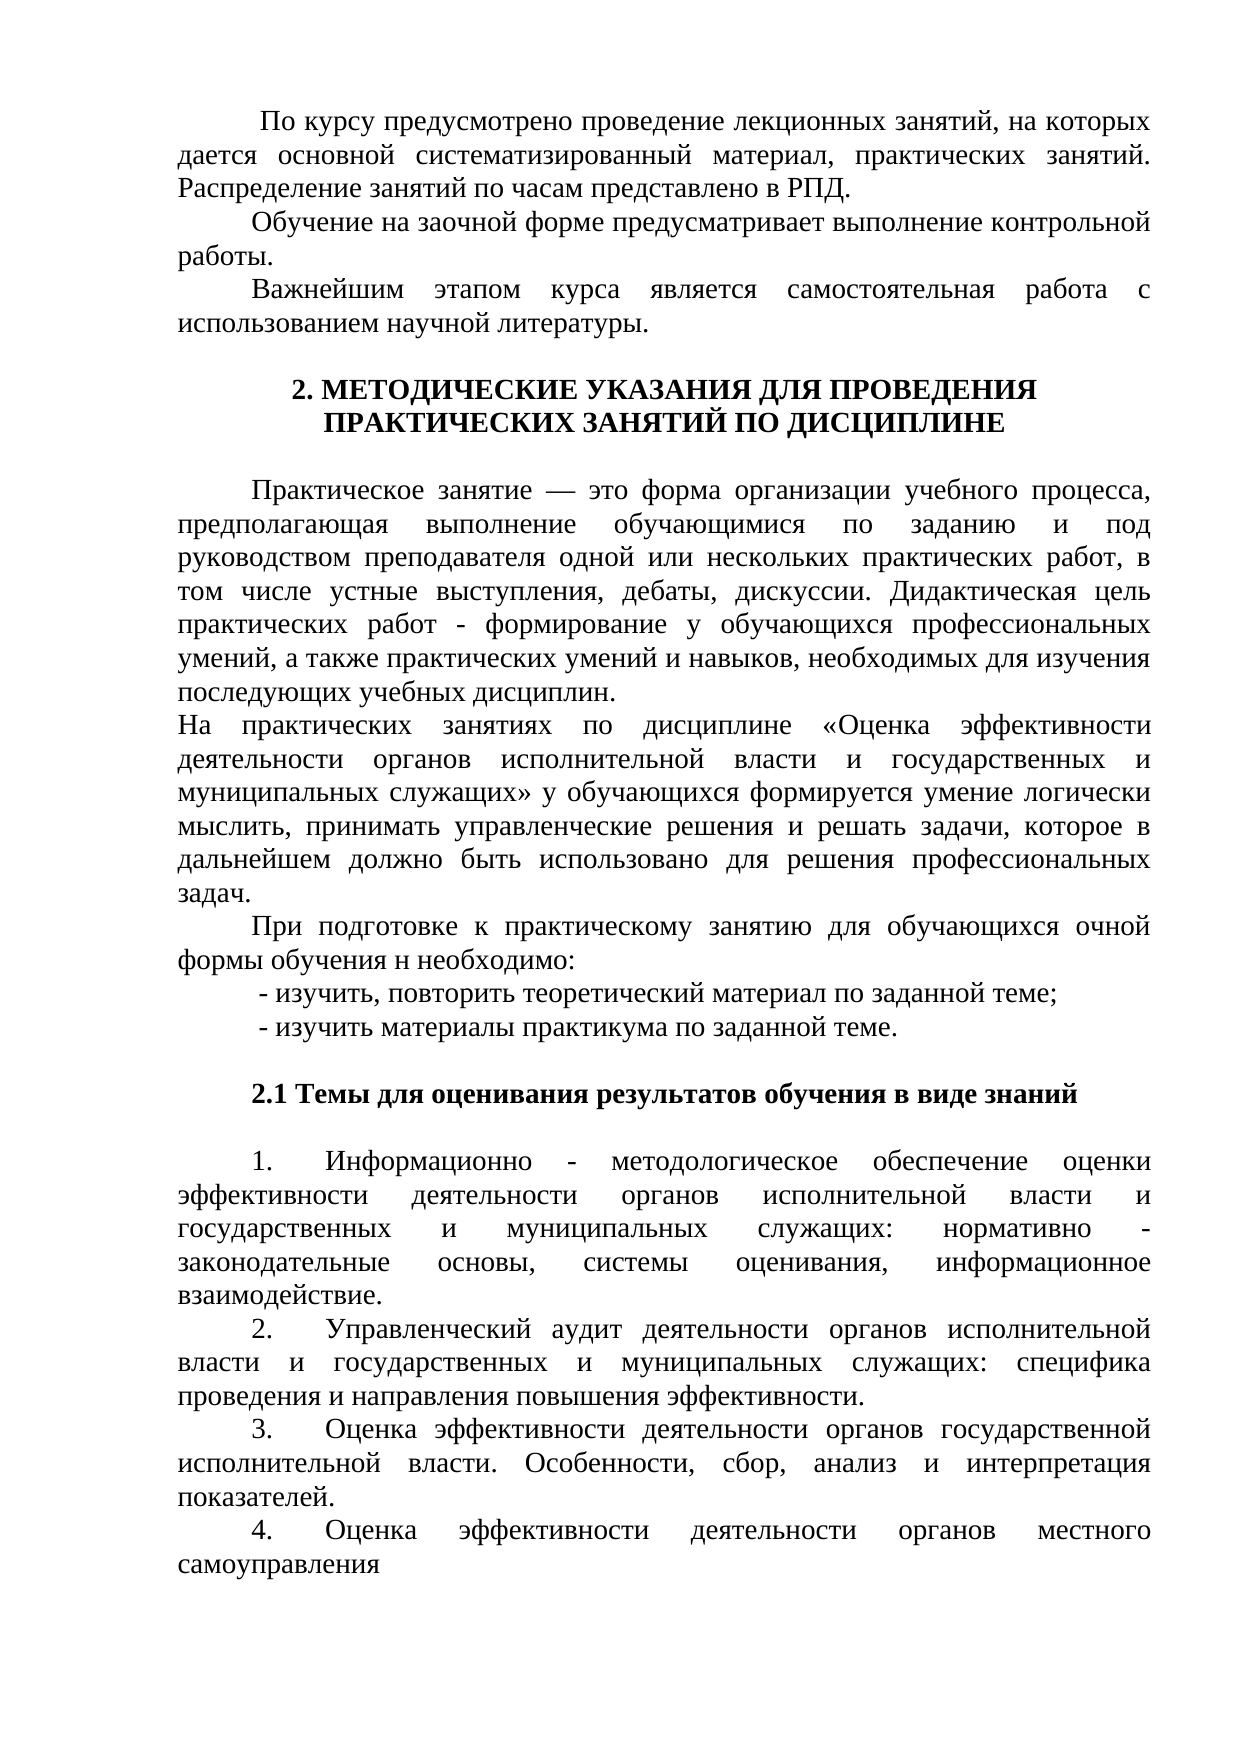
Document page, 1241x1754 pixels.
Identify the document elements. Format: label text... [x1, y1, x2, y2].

list Информационно - методологическое обеспечение оценки эффективности деятельности органов исполнительной власти и государственных и муниципальных служащих: нормативно - законодательные основы, системы оценивания, информационное взаимодействие. [177, 1143, 1152, 1311]
text Важнейшим этапом курса является самостоятельная работа с использованием научной литературы. [177, 271, 1152, 338]
text Практическое занятие — это форма организации учебного процесса, предполагающая выполнение обучающимися по заданию и под руководством преподавателя одной или нескольких практических работ, в том числе устные выступления, дебаты, дискуссии. Дидактическая цель практических работ - формирование у обучающихся профессиональных умений, а также практических умений и навыков, необходимых для изучения последующих учебных дисциплин. [177, 472, 1152, 707]
list МЕТОДИЧЕСКИЕ УКАЗАНИЯ ДЛЯ ПРОВЕДЕНИЯ ПРАКТИЧЕСКИХ ЗАНЯТИЙ ПО ДИСЦИПЛИНЕ [177, 372, 1152, 439]
text - изучить материалы практикума по заданной теме. [177, 1009, 1152, 1043]
text 2.1 Темы для оценивания результатов обучения в виде знаний [177, 1076, 1152, 1110]
text Обучение на заочной форме предусматривает выполнение контрольной работы. [177, 204, 1152, 271]
text На практических занятиях по дисциплине «Оценка эффективности деятельности органов исполнительной власти и государственных и муниципальных служащих» у обучающихся формируется умение логически мыслить, принимать управленческие решения и решать задачи, которое в дальнейшем должно быть использовано для решения профессиональных задач. [177, 707, 1152, 908]
text - изучить, повторить теоретический материал по заданной теме; [177, 976, 1152, 1009]
list Оценка эффективности деятельности органов местного самоуправления [177, 1512, 1152, 1579]
list Управленческий аудит деятельности органов исполнительной власти и государственных и муниципальных служащих: специфика проведения и направления повышения эффективности. [177, 1311, 1152, 1412]
list Оценка эффективности деятельности органов государственной исполнительной власти. Особенности, сбор, анализ и интерпретация показателей. [177, 1412, 1152, 1512]
text При подготовке к практическому занятию для обучающихся очной формы обучения н необходимо: [177, 908, 1152, 976]
text По курсу предусмотрено проведение лекционных занятий, на которых дается основной систематизированный материал, практических занятий. Распределение занятий по часам представлено в РПД. [177, 103, 1152, 204]
